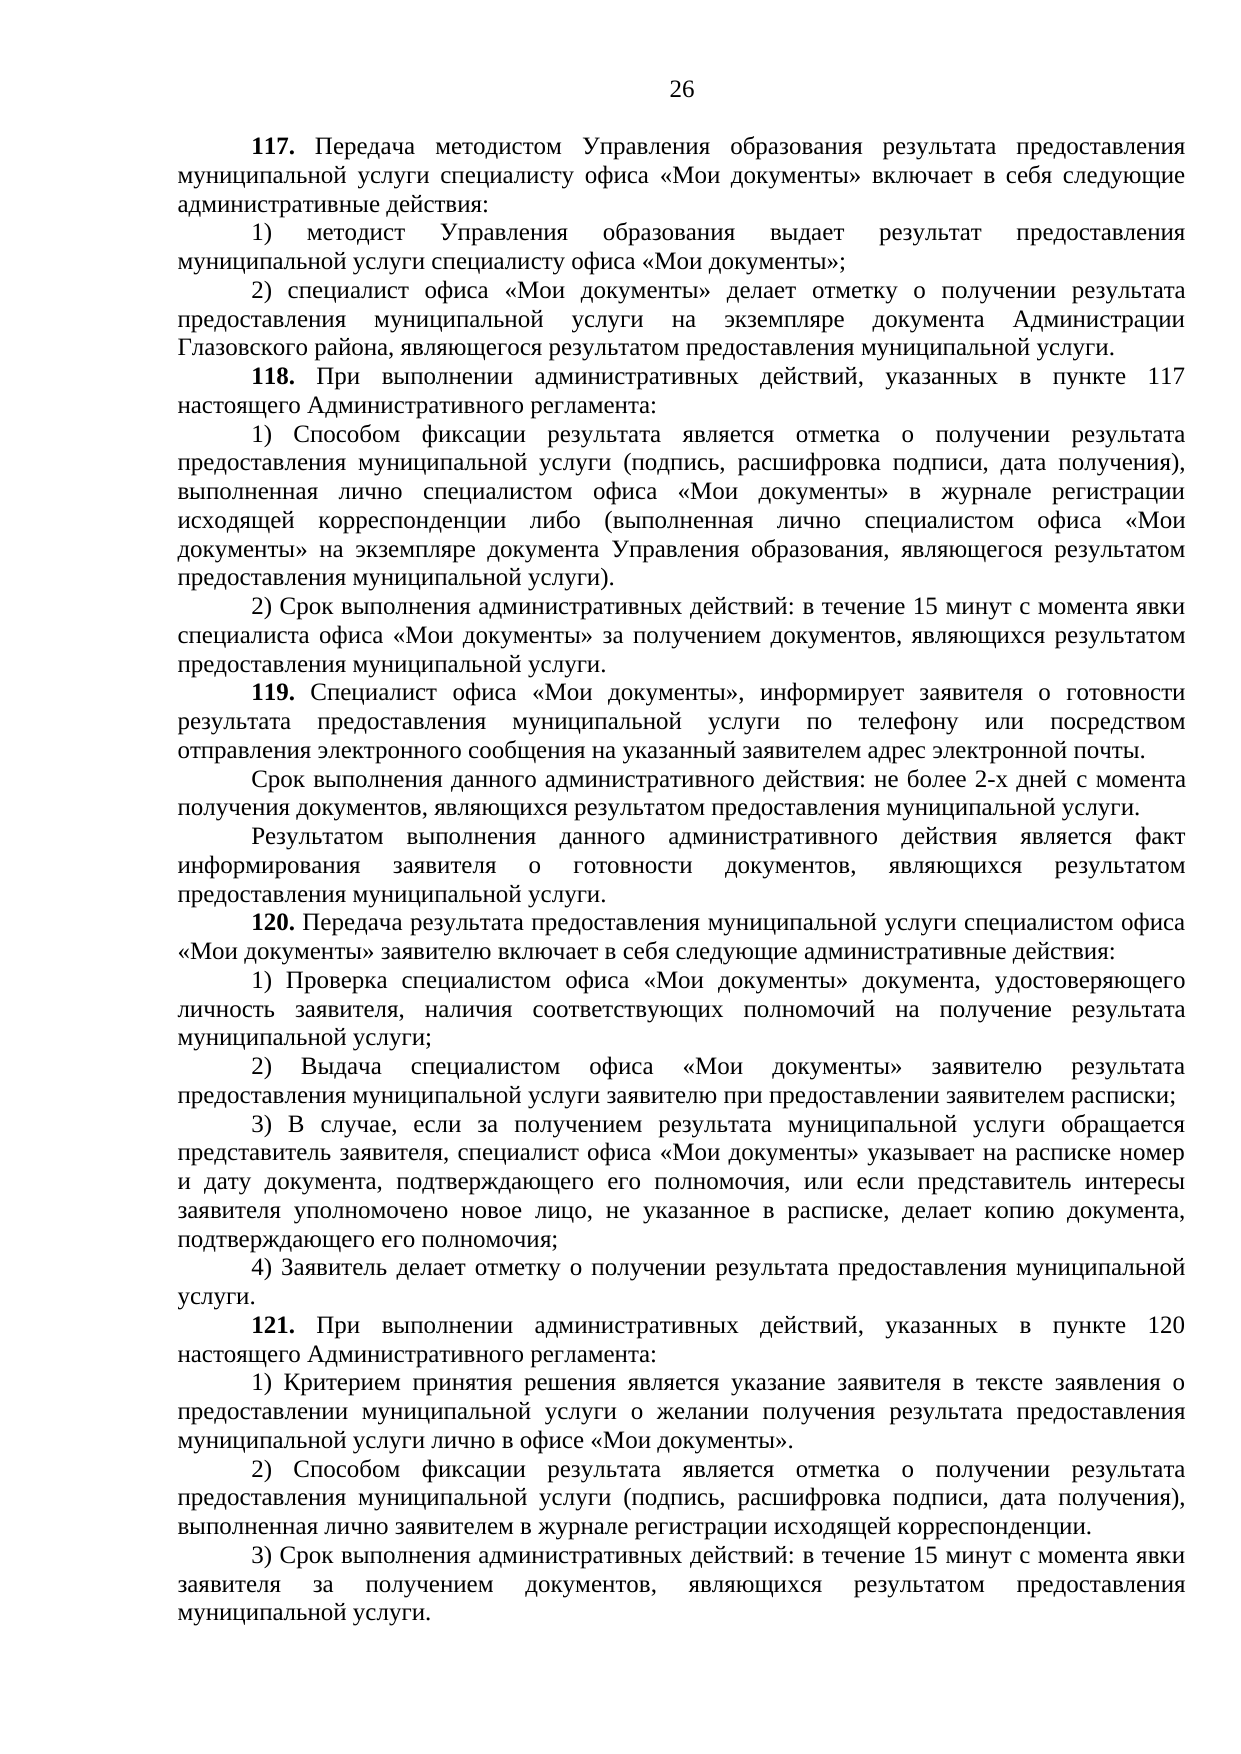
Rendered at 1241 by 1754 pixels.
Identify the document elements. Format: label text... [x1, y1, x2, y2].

text 118. При выполнении административных действий, указанных в пункте 117 настоящего Административного регламента: [177, 361, 1186, 419]
text 119. Специалист офиса «Мои документы», информирует заявителя о готовности результата предоставления муниципальной услуги по телефону или посредством отправления электронного сообщения на указанный заявителем адрес электронной почты. [177, 677, 1186, 764]
text 120. Передача результата предоставления муниципальной услуги специалистом офиса «Мои документы» заявителю включает в себя следующие административные действия: [177, 907, 1186, 965]
text 1) Способом фиксации результата является отметка о получении результата предоставления муниципальной услуги (подпись, расшифровка подписи, дата получения), выполненная лично специалистом офиса «Мои документы» в журнале регистрации исходящей корреспонденции либо (выполненная лично специалистом офиса «Мои документы» на экземпляре документа Управления образования, являющегося результатом предоставления муниципальной услуги). [177, 419, 1186, 591]
text 2) Срок выполнения административных действий: в течение 15 минут с момента явки специалиста офиса «Мои документы» за получением документов, являющихся результатом предоставления муниципальной услуги. [177, 591, 1186, 677]
text 2) Выдача специалистом офиса «Мои документы» заявителю результата предоставления муниципальной услуги заявителю при предоставлении заявителем расписки; [177, 1051, 1186, 1109]
text 3) В случае, если за получением результата муниципальной услуги обращается представитель заявителя, специалист офиса «Мои документы» указывает на расписке номер и дату документа, подтверждающего его полномочия, или если представитель интересы заявителя уполномочено новое лицо, не указанное в расписке, делает копию документа, подтверждающего его полномочия; [177, 1109, 1186, 1252]
text 121. При выполнении административных действий, указанных в пункте 120 настоящего Административного регламента: [177, 1310, 1186, 1367]
text Срок выполнения данного административного действия: не более 2-х дней с момента получения документов, являющихся результатом предоставления муниципальной услуги. [177, 764, 1186, 821]
text 1) методист Управления образования выдает результат предоставления муниципальной услуги специалисту офиса «Мои документы»; [177, 217, 1186, 275]
text Результатом выполнения данного административного действия является факт информирования заявителя о готовности документов, являющихся результатом предоставления муниципальной услуги. [177, 821, 1186, 907]
text 3) Срок выполнения административных действий: в течение 15 минут с момента явки заявителя за получением документов, являющихся результатом предоставления муниципальной услуги. [177, 1540, 1186, 1626]
text 117. Передача методистом Управления образования результата предоставления муниципальной услуги специалисту офиса «Мои документы» включает в себя следующие административные действия: [177, 131, 1186, 217]
text 1) Проверка специалистом офиса «Мои документы» документа, удостоверяющего личность заявителя, наличия соответствующих полномочий на получение результата муниципальной услуги; [177, 965, 1186, 1051]
text 2) специалист офиса «Мои документы» делает отметку о получении результата предоставления муниципальной услуги на экземпляре документа Администрации Глазовского района, являющегося результатом предоставления муниципальной услуги. [177, 275, 1186, 361]
text 2) Способом фиксации результата является отметка о получении результата предоставления муниципальной услуги (подпись, расшифровка подписи, дата получения), выполненная лично заявителем в журнале регистрации исходящей корреспонденции. [177, 1454, 1186, 1540]
text 4) Заявитель делает отметку о получении результата предоставления муниципальной услуги. [177, 1252, 1186, 1310]
text 1) Критерием принятия решения является указание заявителя в тексте заявления о предоставлении муниципальной услуги о желании получения результата предоставления муниципальной услуги лично в офисе «Мои документы». [177, 1367, 1186, 1454]
